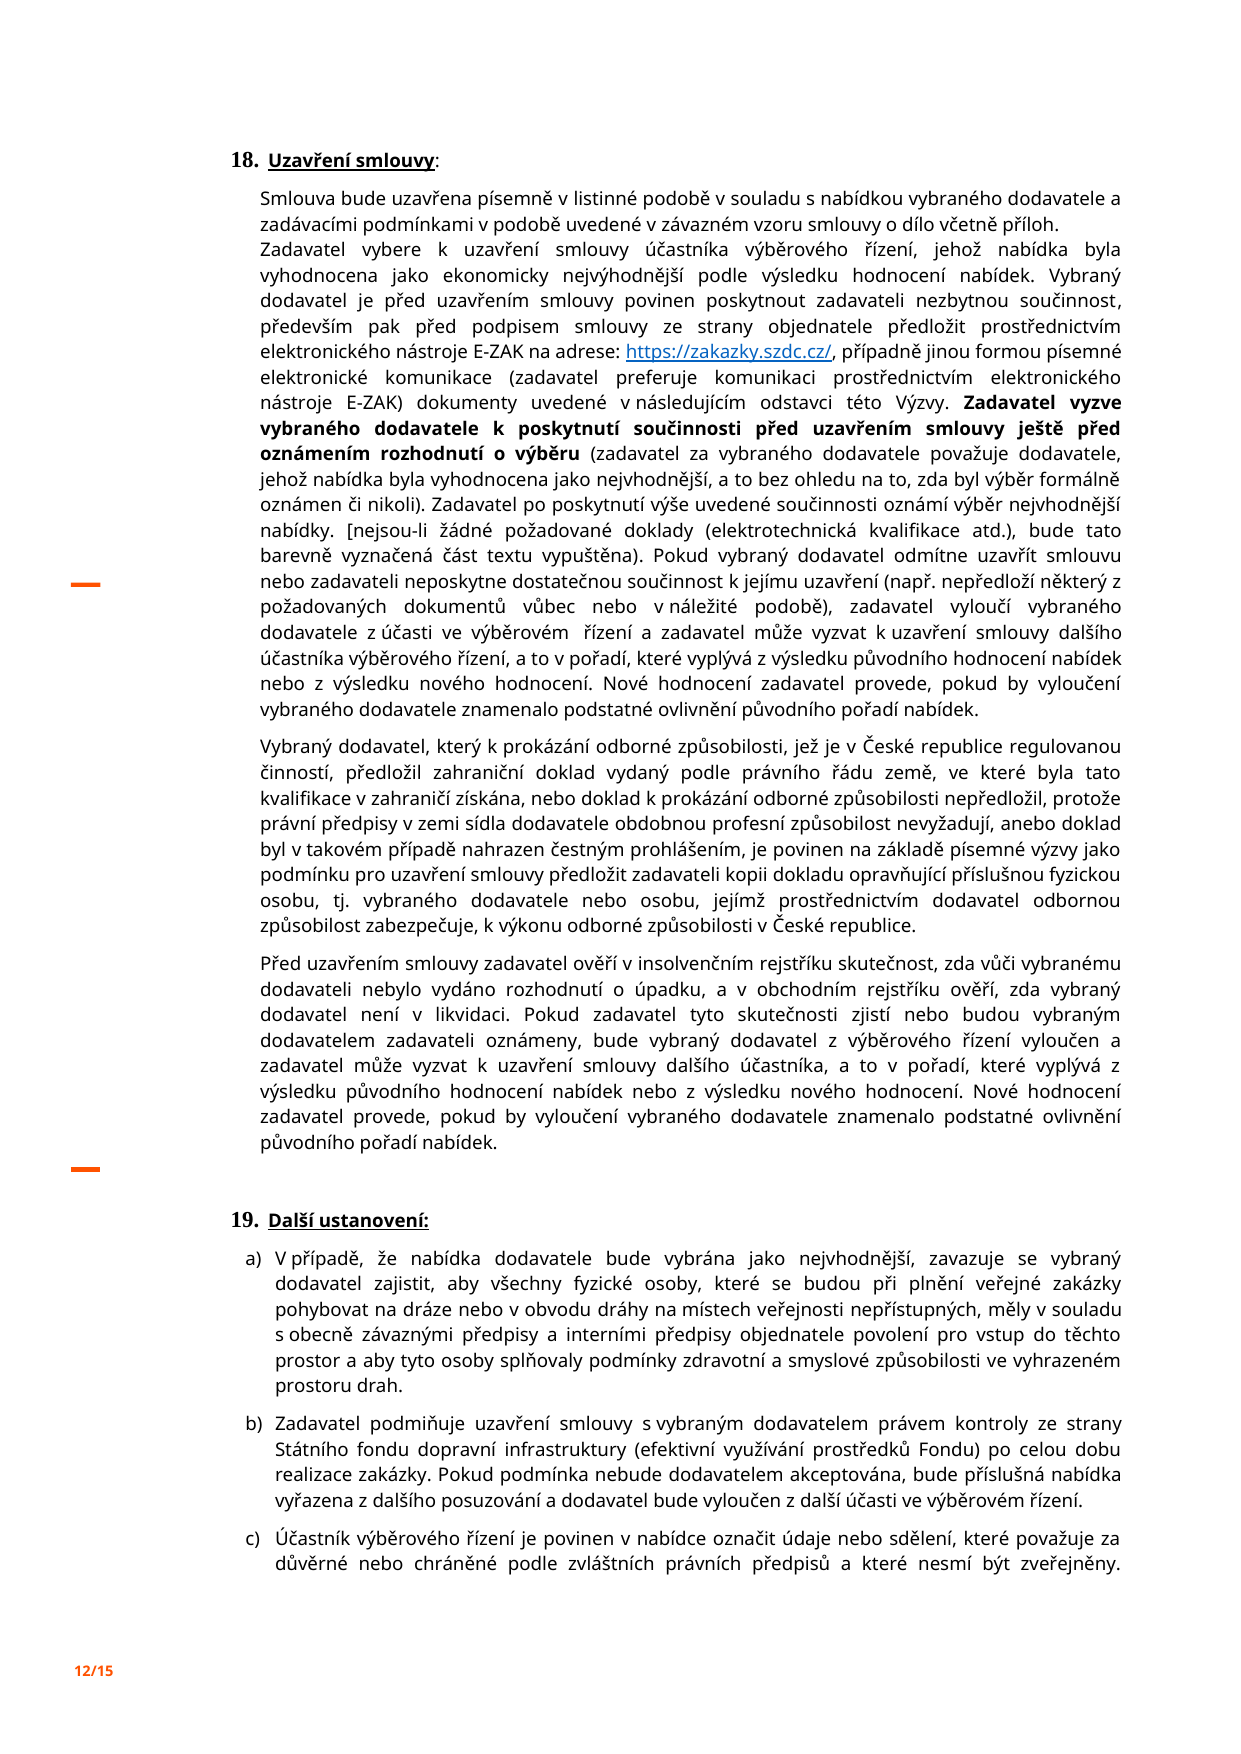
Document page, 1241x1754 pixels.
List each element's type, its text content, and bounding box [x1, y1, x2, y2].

list V případě, že nabídka dodavatele bude vybrána jako nejvhodnější, zavazuje se vybraný dodavatel zajistit, aby všechny fyzické osoby, které se budou při plnění veřejné zakázky pohybovat na dráze nebo v obvodu dráhy na místech veřejnosti nepřístupných, měly v souladu s obecně závaznými předpisy a interními předpisy objednatele povolení pro vstup do těchto prostor a aby tyto osoby splňovaly podmínky zdravotní a smyslové způsobilosti ve vyhrazeném prostoru drah. [245, 1245, 1122, 1398]
list Zadavatel podmiňuje uzavření smlouvy s vybraným dodavatelem právem kontroly ze strany Státního fondu dopravní infrastruktury (efektivní využívání prostředků Fondu) po celou dobu realizace zakázky. Pokud podmínka nebude dodavatelem akceptována, bude příslušná nabídka vyřazena z dalšího posuzování a dodavatel bude vyloučen z další účasti ve výběrovém řízení. [245, 1411, 1122, 1513]
text Před uzavřením smlouvy zadavatel ověří v insolvenčním rejstříku skutečnost, zda vůči vybranému dodavateli nebylo vydáno rozhodnutí o úpadku, a v obchodním rejstříku ověří, zda vybraný dodavatel není v likvidaci. Pokud zadavatel tyto skutečnosti zjistí nebo budou vybraným dodavatelem zadavateli oznámeny, bude vybraný dodavatel z výběrového řízení vyloučen a zadavatel může vyzvat k uzavření smlouvy dalšího účastníka, a to v pořadí, které vyplývá z výsledku původního hodnocení nabídek nebo z výsledku nového hodnocení. Nové hodnocení zadavatel provede, pokud by vyloučení vybraného dodavatele znamenalo podstatné ovlivnění původního pořadí nabídek. [260, 951, 1122, 1155]
text Zadavatel vybere k uzavření smlouvy účastníka výběrového řízení, jehož nabídka byla vyhodnocena jako ekonomicky nejvýhodnější podle výsledku hodnocení nabídek. Vybraný dodavatel je před uzavřením smlouvy povinen poskytnout zadavateli nezbytnou součinnost, především pak před podpisem smlouvy ze strany objednatele předložit prostřednictvím elektronického nástroje E-ZAK na adrese: https://zakazky.szdc.cz/, případně jinou formou písemné elektronické komunikace (zadavatel preferuje komunikaci prostřednictvím elektronického nástroje E-ZAK) dokumenty uvedené v následujícím odstavci této Výzvy. Zadavatel vyzve vybraného dodavatele k poskytnutí součinnosti před uzavřením smlouvy ještě před oznámením rozhodnutí o výběru (zadavatel za vybraného dodavatele považuje dodavatele, jehož nabídka byla vyhodnocena jako nejvhodnější, a to bez ohledu na to, zda byl výběr formálně oznámen či nikoli). Zadavatel po poskytnutí výše uvedené součinnosti oznámí výběr nejvhodnější nabídky. [nejsou-li žádné požadované doklady (elektrotechnická kvalifikace atd.), bude tato barevně vyznačená část textu vypuštěna). Pokud vybraný dodavatel odmítne uzavřít smlouvu nebo zadavateli neposkytne dostatečnou součinnost k jejímu uzavření (např. nepředloží některý z požadovaných dokumentů vůbec nebo v náležité podobě), zadavatel vyloučí vybraného dodavatele z účasti ve výběrovém řízení a zadavatel může vyzvat k uzavření smlouvy dalšího účastníka výběrového řízení, a to v pořadí, které vyplývá z výsledku původního hodnocení nabídek nebo z výsledku nového hodnocení. Nové hodnocení zadavatel provede, pokud by vyloučení vybraného dodavatele znamenalo podstatné ovlivnění původního pořadí nabídek. [260, 236, 1122, 721]
text Vybraný dodavatel, který k prokázání odborné způsobilosti, jež je v České republice regulovanou činností, předložil zahraniční doklad vydaný podle právního řádu země, ve které byla tato kvalifikace v zahraničí získána, nebo doklad k prokázání odborné způsobilosti nepředložil, protože právní předpisy v zemi sídla dodavatele obdobnou profesní způsobilost nevyžadují, anebo doklad byl v takovém případě nahrazen čestným prohlášením, je povinen na základě písemné výzvy jako podmínku pro uzavření smlouvy předložit zadavateli kopii dokladu opravňující příslušnou fyzickou osobu, tj. vybraného dodavatele nebo osobu, jejímž prostřednictvím dodavatel odbornou způsobilost zabezpečuje, k výkonu odborné způsobilosti v České republice. [260, 734, 1122, 938]
list Uzavření smlouvy: [230, 146, 1122, 173]
list Další ustanovení: [230, 1206, 1122, 1232]
text Smlouva bude uzavřena písemně v listinné podobě v souladu s nabídkou vybraného dodavatele a zadávacími podmínkami v podobě uvedené v závazném vzoru smlouvy o dílo včetně příloh. [260, 185, 1122, 236]
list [245, 1525, 1122, 1576]
